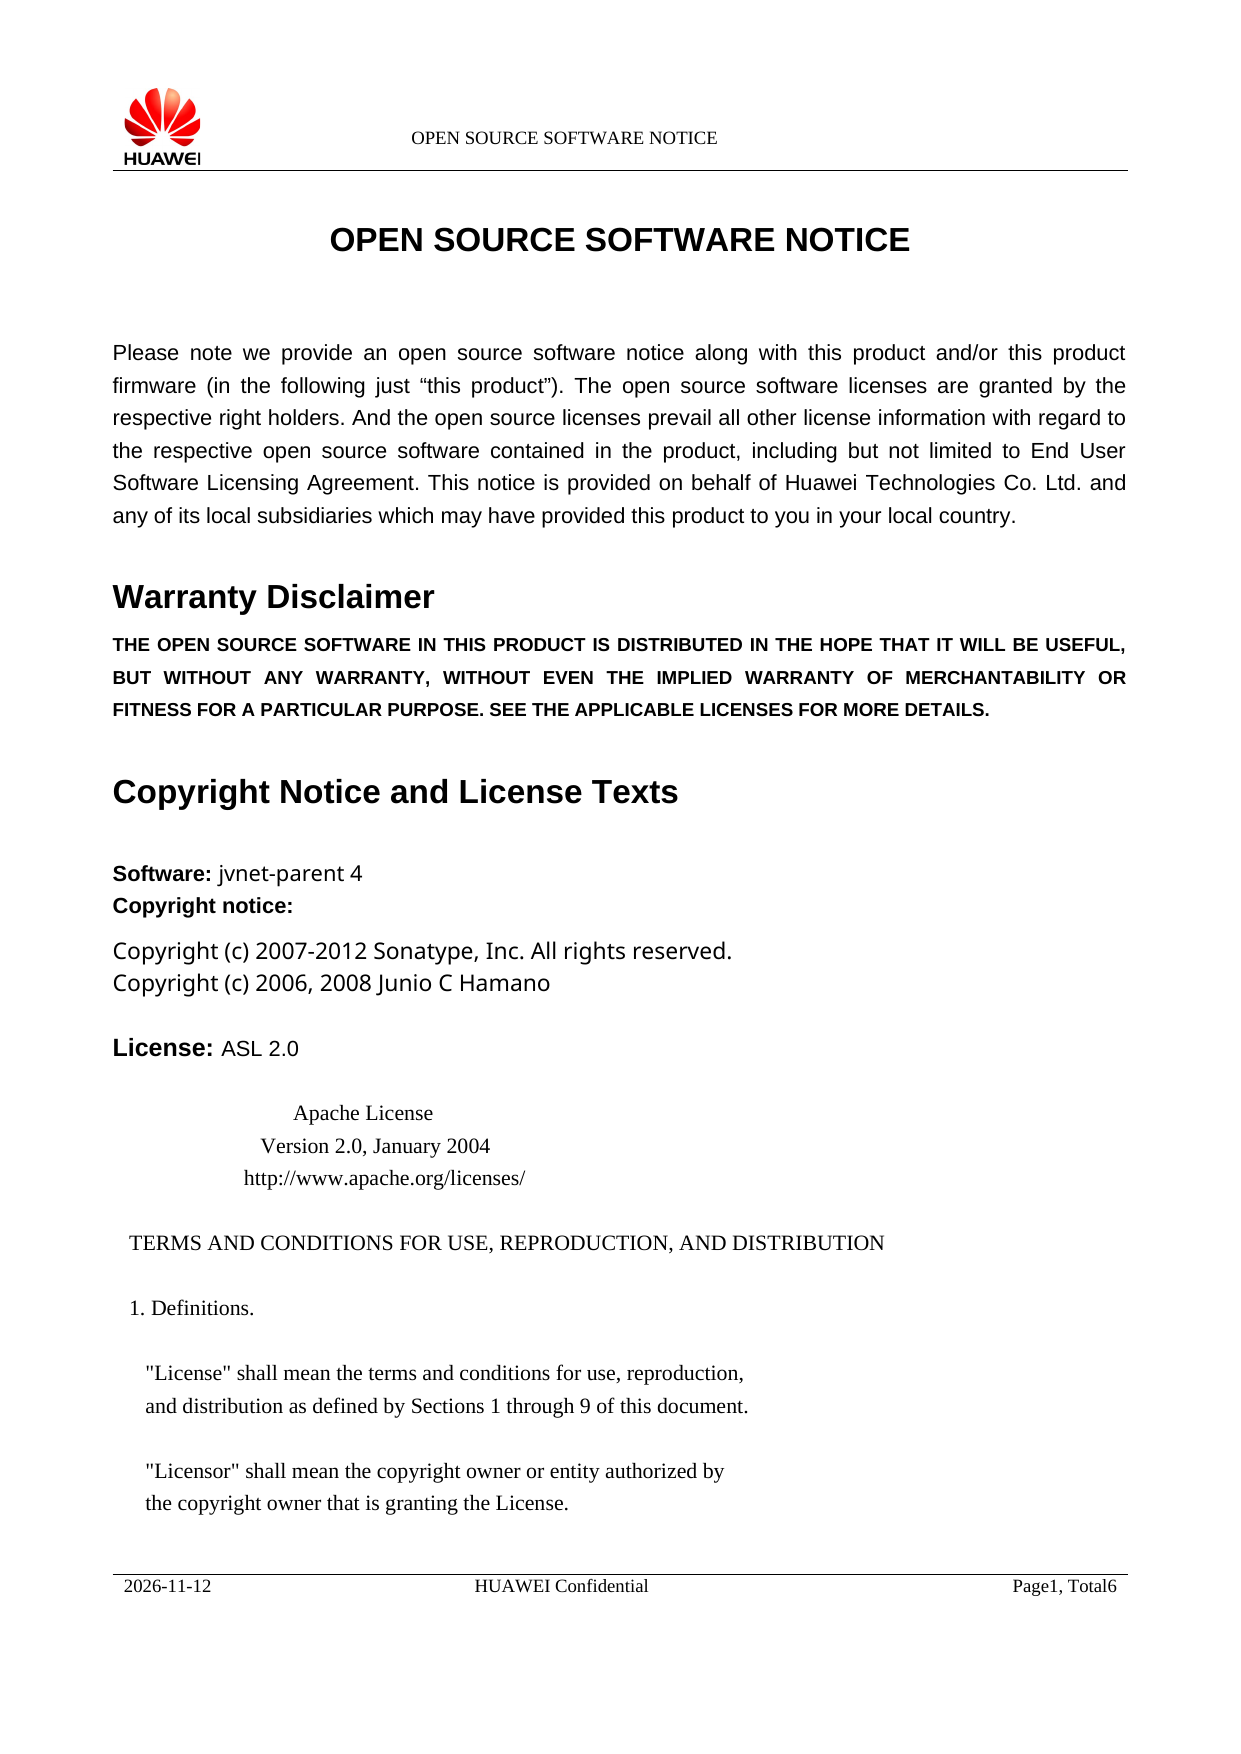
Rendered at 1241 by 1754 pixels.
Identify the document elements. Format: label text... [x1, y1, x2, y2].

text Copyright (c) 2007-2012 Sonatype, Inc. All rights reserved. Copyright (c) 2006, 2008 Junio C Hamano [112, 934, 1128, 1031]
text Copyright Notice and License Texts [112, 759, 1128, 824]
title Software: jvnet-parent 4 [112, 856, 1128, 889]
text License: ASL 2.0 [112, 1031, 1128, 1064]
picture [124, 88, 201, 165]
text Please note we provide an open source software notice along with this product and/or this product firmware (in the following just “this product”). The open source software licenses are granted by the respective right holders. And the open source licenses prevail all other license information with regard to the respective open source software contained in the product, including but not limited to End User Software Licensing Agreement. This notice is provided on behalf of Huawei Technologies Co. Ltd. and any of its local subsidiaries which may have provided this product to you in your local country. [112, 336, 1128, 531]
text The open source software in this product is distributed in the hope that it will be useful, but WITHOUT ANY WARRANTY, without even the implied warranty of MERCHANTABILITY or FITNESS FOR A PARTICULAR PURPOSE. See the applicable licenses for more details. [112, 629, 1128, 726]
text OPEN SOURCE SOFTWARE NOTICE [112, 206, 1128, 271]
text Copyright notice: [112, 889, 1128, 921]
text Warranty Disclaimer [112, 564, 1128, 629]
